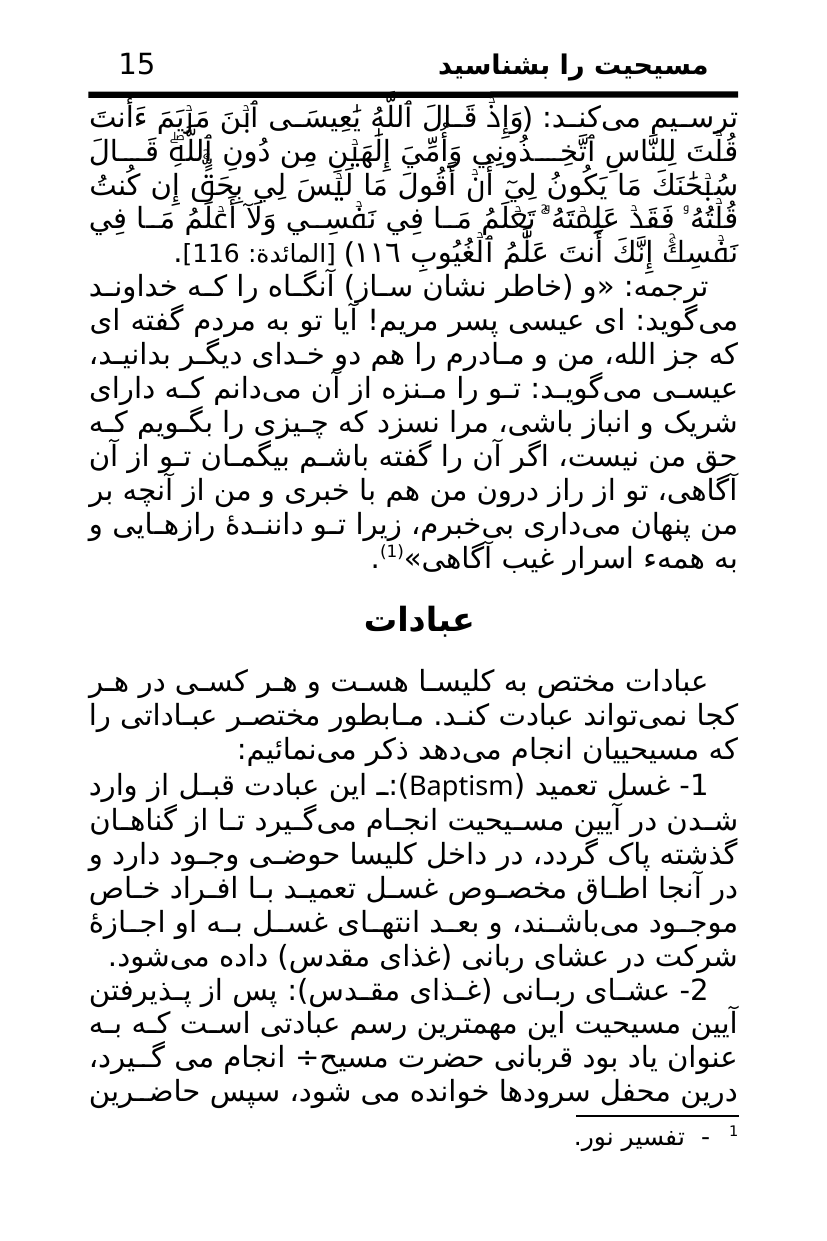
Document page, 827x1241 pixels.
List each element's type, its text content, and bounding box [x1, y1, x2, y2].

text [89, 100, 738, 270]
text عبادات [89, 600, 738, 639]
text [89, 973, 738, 1109]
text ترجمه: «و (خاطر نشان ساز) آنگاه را که خداوند می‌گوید: ای عیسی پسر مریم! آیا تو به مردم گفته ای که جز الله، من و مادرم را هم دو خدای دیگر بدانید، عیسی می‌گوید: تو را منزه از آن می‌دانم که دارای شریک و انباز باشی، مرا نسزد که چیزی را بگویم که حق من نیست، اگر آن را گفته باشم بیگمان تو از آن آگاهی، تو از راز درون من هم با خبری و من از آنچه بر من پنهان می‌داری بی‌خبرم، زیرا تو دانندۀ رازهایی و به همهء اسرار غیب آگاهی»(). [89, 270, 738, 575]
text عبادات مختص به کلیسا هست و هر کسی در هر کجا نمی‌تواند عبادت کند. مابطور مختصر عباداتی را که مسیحییان انجام می‌دهد ذکر می‌نمائیم: [89, 664, 738, 766]
text 1- غسل تعمید (Baptism): این عبادت قبل از وارد شدن در آیین مسیحیت انجام می‌گیرد تا از گناهان گذشته پاک گردد، در داخل کلیسا حوضی وجود دارد و در آنجا اطاق مخصوص غسل تعمید با افراد خاص موجود می‌باشند، و بعد انتهای غسل به او اجازۀ شرکت در عشای ربانی (غذای مقدس) داده می‌شود. [89, 766, 738, 973]
